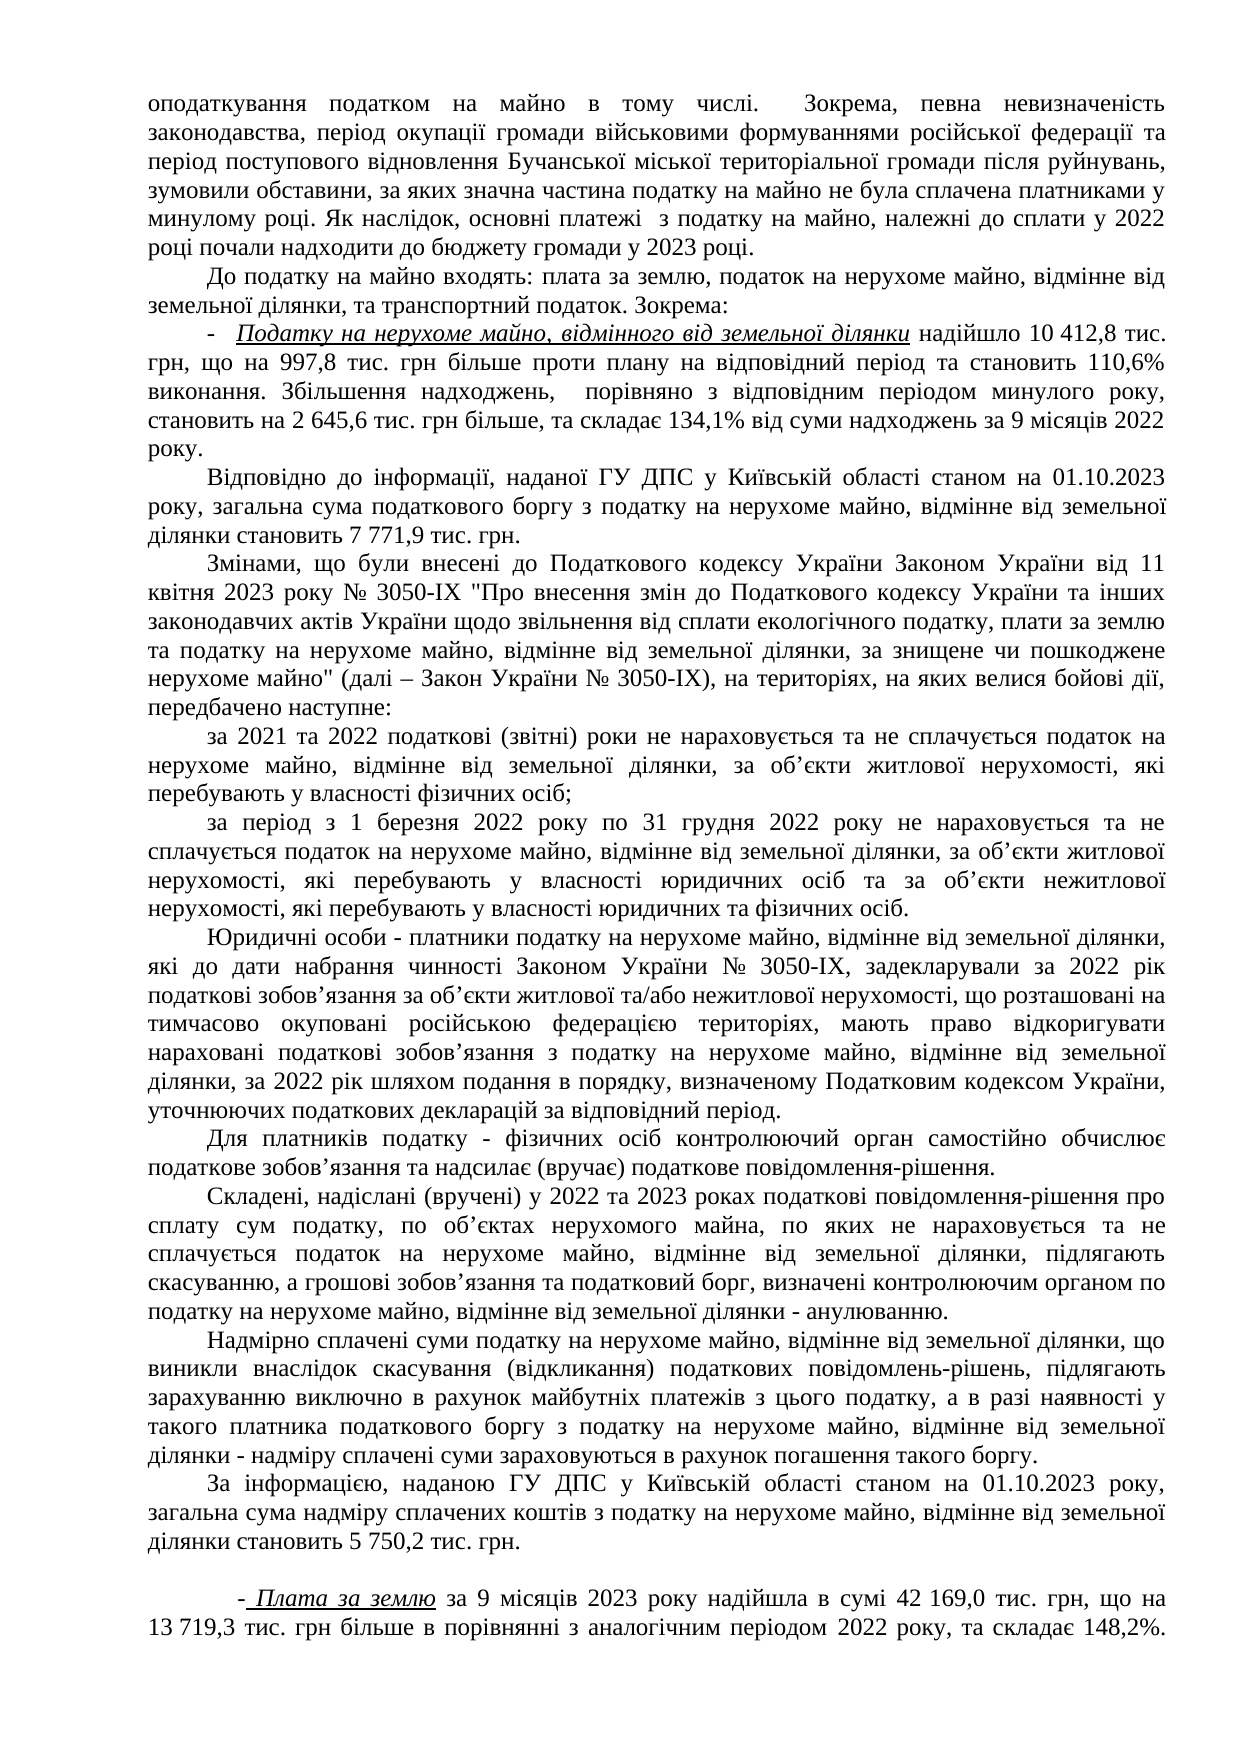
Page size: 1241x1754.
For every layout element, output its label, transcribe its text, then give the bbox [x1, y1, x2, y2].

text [148, 1583, 1167, 1641]
text Для платників податку - фізичних осіб контролюючий орган самостійно обчислює податкове зобов’язання та надсилає (вручає) податкове повідомлення-рішення. [148, 1123, 1167, 1181]
text Складені, надіслані (вручені) у 2022 та 2023 роках податкові повідомлення-рішення про сплату сум податку, по об’єктах нерухомого майна, по яких не нараховується та не сплачується податок на нерухоме майно, відмінне від земельної ділянки, підлягають скасуванню, а грошові зобов’язання та податковий борг, визначені контролюючим органом по податку на нерухоме майно, відмінне від земельної ділянки - анулюванню. [148, 1181, 1167, 1325]
text за період з 1 березня 2022 року по 31 грудня 2022 року не нараховується та не сплачується податок на нерухоме майно, відмінне від земельної ділянки, за об’єкти житлової нерухомості, які перебувають у власності юридичних осіб та за об’єкти нежитлової нерухомості, які перебувають у власності юридичних та фізичних осіб. [148, 807, 1167, 922]
text Юридичні особи - платники податку на нерухоме майно, відмінне від земельної ділянки, які до дати набрання чинності Законом України № 3050-ІХ, задекларували за 2022 рік податкові зобов’язання за об’єкти житлової та/або нежитлової нерухомості, що розташовані на тимчасово окуповані російською федерацією територіях, мають право відкоригувати нараховані податкові зобов’язання з податку на нерухоме майно, відмінне від земельної ділянки, за 2022 рік шляхом подання в порядку, визначеному Податковим кодексом України, уточнюючих податкових декларацій за відповідний період. [148, 922, 1167, 1123]
list Податку на нерухоме майно, відмінного від земельної ділянки надійшло 10 412,8 тис. грн, що на 997,8 тис. грн більше проти плану на відповідний період та становить 110,6% виконання. Збільшення надходжень, порівняно з відповідним періодом минулого року, становить на 2 645,6 тис. грн більше, та складає 134,1% від суми надходжень за 9 місяців 2022 року. [148, 318, 1167, 462]
text Надмірно сплачені суми податку на нерухоме майно, відмінне від земельної ділянки, що виникли внаслідок скасування (відкликання) податкових повідомлень-рішень, підлягають зарахуванню виключно в рахунок майбутніх платежів з цього податку, а в разі наявності у такого платника податкового боргу з податку на нерухоме майно, відмінне від земельної ділянки - надміру сплачені суми зараховуються в рахунок погашення такого боргу. [148, 1325, 1167, 1468]
text До податку на майно входять: плата за землю, податок на нерухоме майно, відмінне від земельної ділянки, та транспортний податок. Зокрема: [148, 261, 1167, 318]
text Відповідно до інформації, наданої ГУ ДПС у Київській області станом на 01.10.2023 року, загальна сума податкового боргу з податку на нерухоме майно, відмінне від земельної ділянки становить 7 771,9 тис. грн. [148, 462, 1167, 548]
text За інформацією, наданою ГУ ДПС у Київській області станом на 01.10.2023 року, загальна сума надміру сплачених коштів з податку на нерухоме майно, відмінне від земельної ділянки становить 5 750,2 тис. грн. [148, 1468, 1167, 1555]
text за 2021 та 2022 податкові (звітні) роки не нараховується та не сплачується податок на нерухоме майно, відмінне від земельної ділянки, за об’єкти житлової нерухомості, які перебувають у власності фізичних осіб; [148, 721, 1167, 807]
text Змінами, що були внесені до Податкового кодексу України Законом України від 11 квітня 2023 року № 3050-ІХ "Про внесення змін до Податкового кодексу України та інших законодавчих актів України щодо звільнення від сплати екологічного податку, плати за землю та податку на нерухоме майно, відмінне від земельної ділянки, за знищене чи пошкоджене нерухоме майно" (далі – Закон України № 3050-ІХ), на територіях, на яких велися бойові дії, передбачено наступне: [148, 548, 1167, 721]
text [148, 88, 1167, 261]
